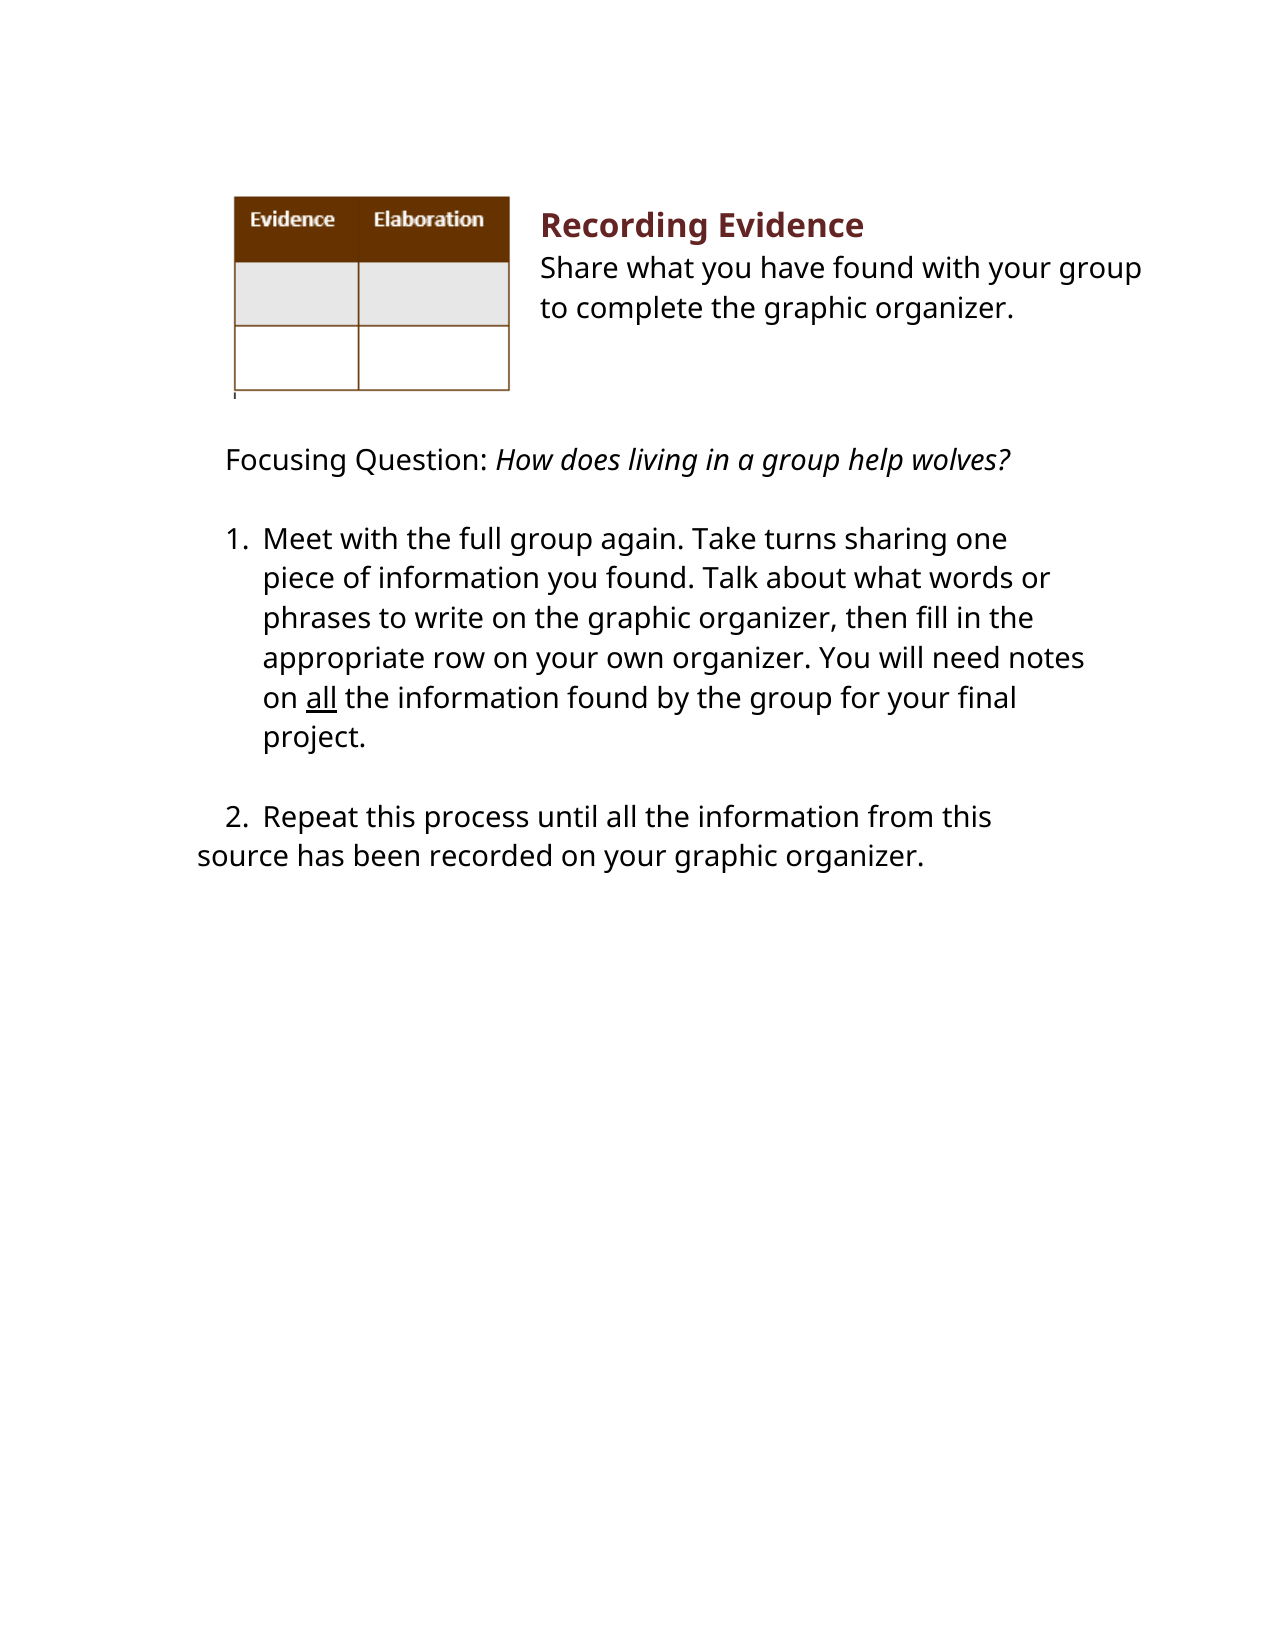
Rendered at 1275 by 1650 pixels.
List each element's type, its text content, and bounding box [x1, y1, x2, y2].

picture [225, 189, 521, 399]
list Repeat this process until all the information from this source has been recorded on your graphic organizer. [197, 796, 1087, 875]
list Meet with the full group again. Take turns sharing one piece of information you found. Talk about what words or phrases to write on the graphic organizer, then fill in the appropriate row on your own organizer. You will need notes on all the information found by the group for your final project. [225, 518, 1087, 756]
list Focusing Question: How does living in a group help wolves? [225, 439, 1087, 478]
